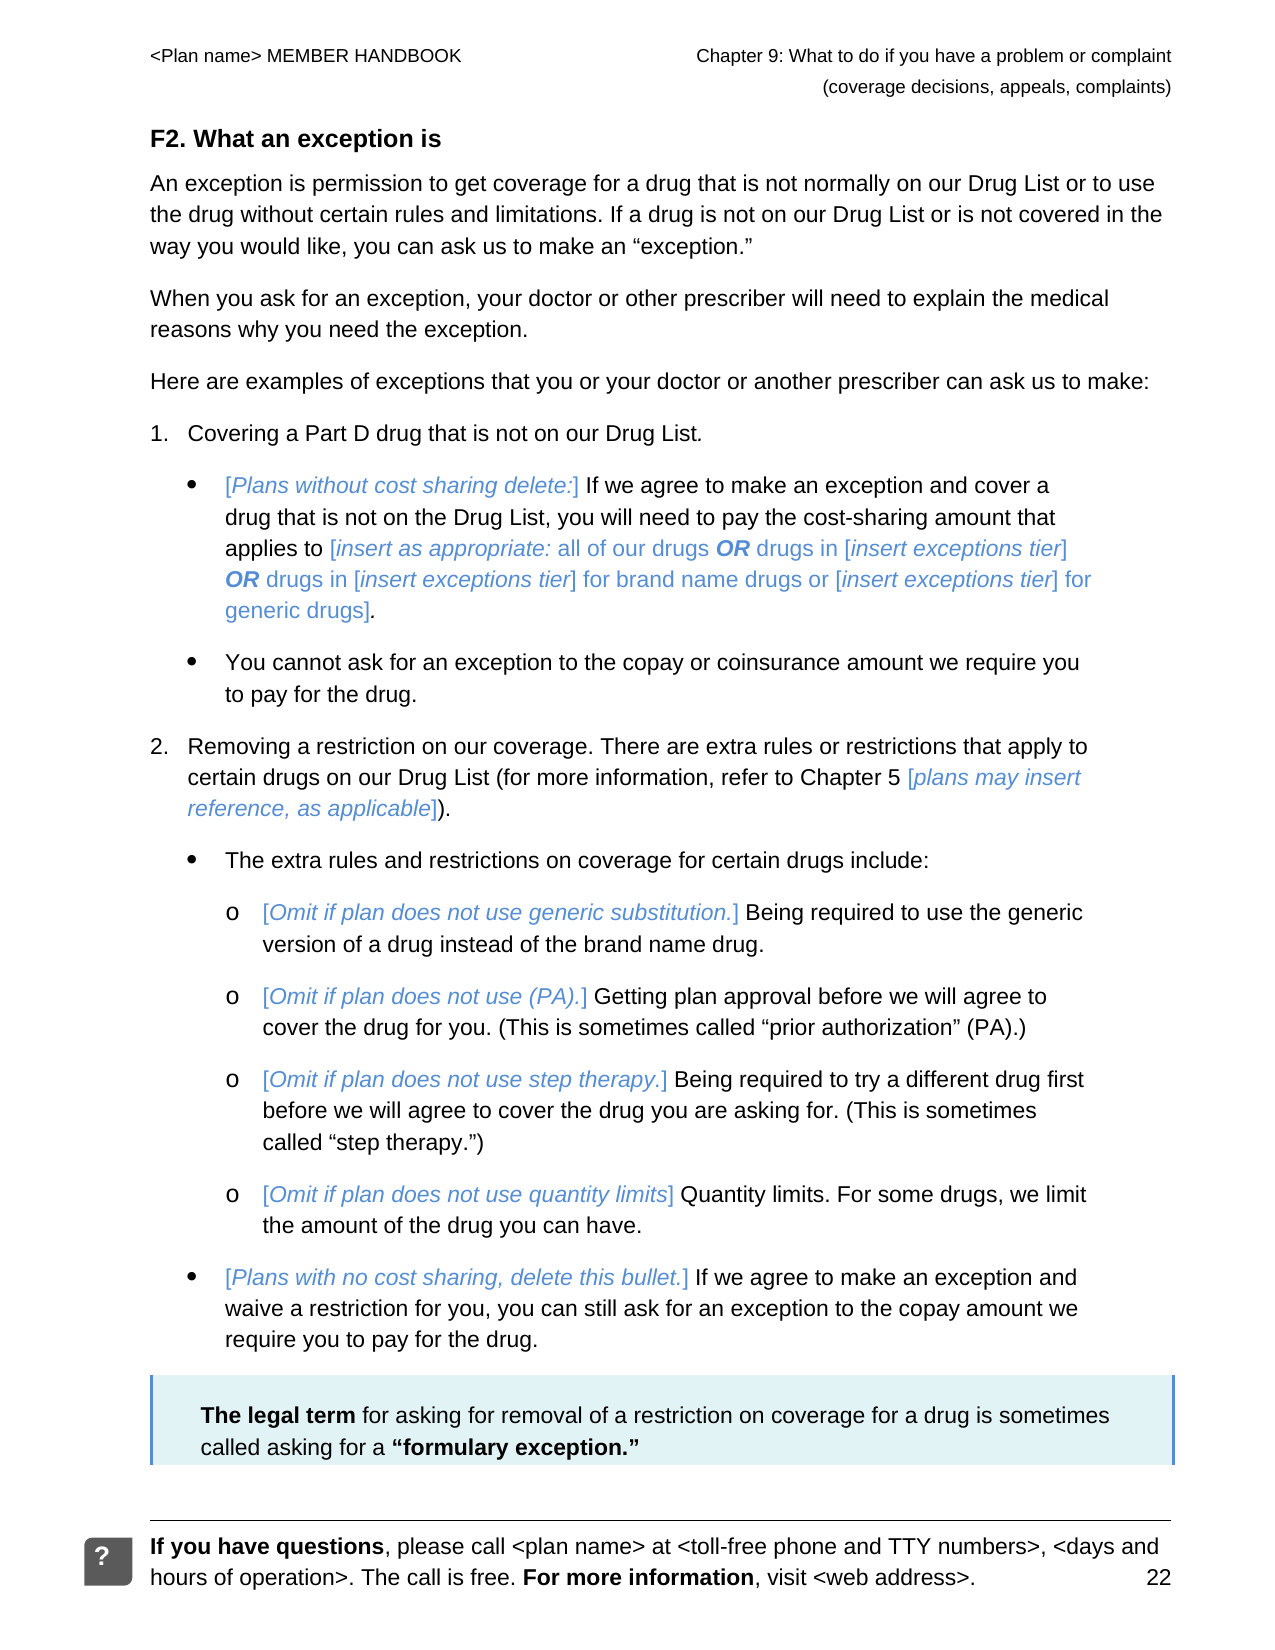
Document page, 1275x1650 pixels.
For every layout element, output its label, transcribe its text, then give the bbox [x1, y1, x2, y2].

list Removing a restriction on our coverage. There are extra rules or restrictions that apply to certain drugs on our Drug List (for more information, refer to Chapter 5 [plans may insert reference, as applicable]). [150, 729, 1096, 823]
list [Omit if plan does not use (PA).] Getting plan approval before we will agree to cover the drug for you. (This is sometimes called “prior authorization” (PA).) [225, 979, 1096, 1042]
text Here are examples of exceptions that you or your doctor or another prescriber can ask us to make: [150, 364, 1171, 396]
list [Plans with no cost sharing, delete this bullet.] If we agree to make an exception and waive a restriction for you, you can still ask for an exception to the copay amount we require you to pay for the drug. [187, 1260, 1096, 1354]
list [Omit if plan does not use generic substitution.] Being required to use the generic version of a drug instead of the brand name drug. [225, 896, 1096, 958]
list [Plans without cost sharing delete:] If we agree to make an exception and cover a drug that is not on the Drug List, you will need to pay the cost-sharing amount that applies to [insert as appropriate: all of our drugs OR drugs in [insert exceptions tier] OR drugs in [insert exceptions tier] for brand name drugs or [insert exceptions tier] for generic drugs]. [187, 469, 1096, 625]
list [Omit if plan does not use quantity limits] Quantity limits. For some drugs, we limit the amount of the drug you can have. [225, 1177, 1096, 1239]
table_header The legal term for asking for removal of a restriction on coverage for a drug is sometimes called asking for a “formulary exception.” [153, 1378, 1172, 1461]
text When you ask for an exception, your doctor or other prescriber will need to explain the medical reasons why you need the exception. [150, 281, 1171, 344]
list Covering a Part D drug that is not on our Drug List. [150, 417, 1096, 448]
text An exception is permission to get coverage for a drug that is not normally on our Drug List or to use the drug without certain rules and limitations. If a drug is not on our Drug List or is not covered in the way you would like, you can ask us to make an “exception.” [150, 167, 1171, 260]
list [Omit if plan does not use step therapy.] Being required to try a different drug first before we will agree to cover the drug you are asking for. (This is sometimes called “step therapy.”) [225, 1062, 1096, 1156]
subtitle F2. What an exception is [150, 121, 1096, 154]
list You cannot ask for an exception to the copay or coinsurance amount we require you to pay for the drug. [187, 646, 1096, 708]
list The extra rules and restrictions on coverage for certain drugs include: [187, 844, 1096, 875]
